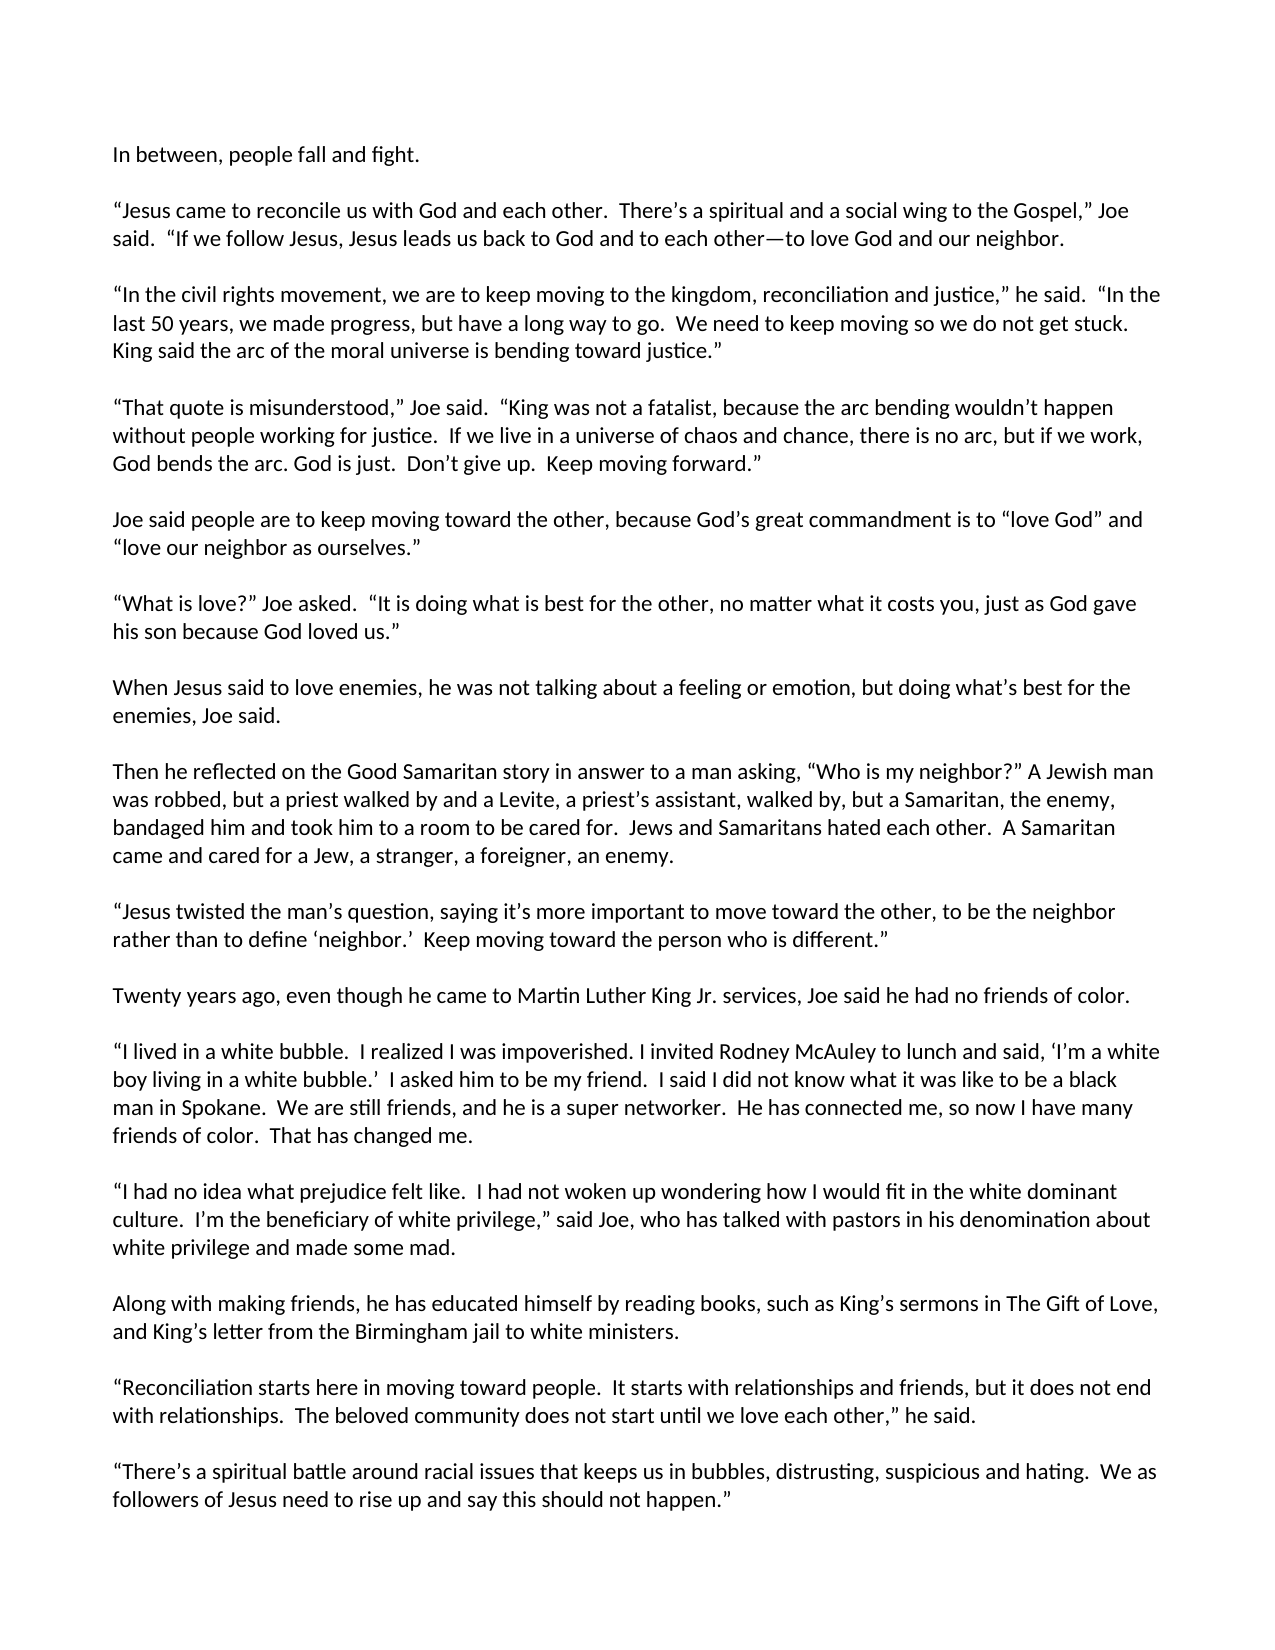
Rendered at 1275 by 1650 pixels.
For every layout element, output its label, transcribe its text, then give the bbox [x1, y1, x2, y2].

text “I had no idea what prejudice felt like. I had not woken up wondering how I would fit in the white dominant culture. I’m the beneficiary of white privilege,” said Joe, who has talked with pastors in his denomination about white privilege and made some mad. [112, 1177, 1162, 1261]
text When Jesus said to love enemies, he was not talking about a feeling or emotion, but doing what’s best for the enemies, Joe said. [112, 673, 1162, 729]
text “There’s a spiritual battle around racial issues that keeps us in bubbles, distrusting, suspicious and hating. We as followers of Jesus need to rise up and say this should not happen.” [112, 1457, 1162, 1513]
text “Jesus came to reconcile us with God and each other. There’s a spiritual and a social wing to the Gospel,” Joe said. “If we follow Jesus, Jesus leads us back to God and to each other—to love God and our neighbor. [112, 197, 1162, 253]
text “In the civil rights movement, we are to keep moving to the kingdom, reconciliation and justice,” he said. “In the last 50 years, we made progress, but have a long way to go. We need to keep moving so we do not get stuck. King said the arc of the moral universe is bending toward justice.” [112, 281, 1162, 365]
text Twenty years ago, even though he came to Martin Luther King Jr. services, Joe said he had no friends of color. [112, 981, 1162, 1009]
text In between, people fall and fight. [112, 141, 1162, 168]
text Along with making friends, he has educated himself by reading books, such as King’s sermons in The Gift of Love, and King’s letter from the Birmingham jail to white ministers. [112, 1289, 1162, 1345]
text “Reconciliation starts here in moving toward people. It starts with relationships and friends, but it does not end with relationships. The beloved community does not start until we love each other,” he said. [112, 1373, 1162, 1429]
text “I lived in a white bubble. I realized I was impoverished. I invited Rodney McAuley to lunch and said, ‘I’m a white boy living in a white bubble.’ I asked him to be my friend. I said I did not know what it was like to be a black man in Spokane. We are still friends, and he is a super networker. He has connected me, so now I have many friends of color. That has changed me. [112, 1037, 1162, 1149]
text Joe said people are to keep moving toward the other, because God’s great commandment is to “love God” and “love our neighbor as ourselves.” [112, 505, 1162, 561]
text Then he reflected on the Good Samaritan story in answer to a man asking, “Who is my neighbor?” A Jewish man was robbed, but a priest walked by and a Levite, a priest’s assistant, walked by, but a Samaritan, the enemy, bandaged him and took him to a room to be cared for. Jews and Samaritans hated each other. A Samaritan came and cared for a Jew, a stranger, a foreigner, an enemy. [112, 757, 1162, 869]
text “What is love?” Joe asked. “It is doing what is best for the other, no matter what it costs you, just as God gave his son because God loved us.” [112, 589, 1162, 645]
text “Jesus twisted the man’s question, saying it’s more important to move toward the other, to be the neighbor rather than to define ‘neighbor.’ Keep moving toward the person who is different.” [112, 897, 1162, 953]
text “That quote is misunderstood,” Joe said. “King was not a fatalist, because the arc bending wouldn’t happen without people working for justice. If we live in a universe of chaos and chance, there is no arc, but if we work, God bends the arc. God is just. Don’t give up. Keep moving forward.” [112, 393, 1162, 477]
